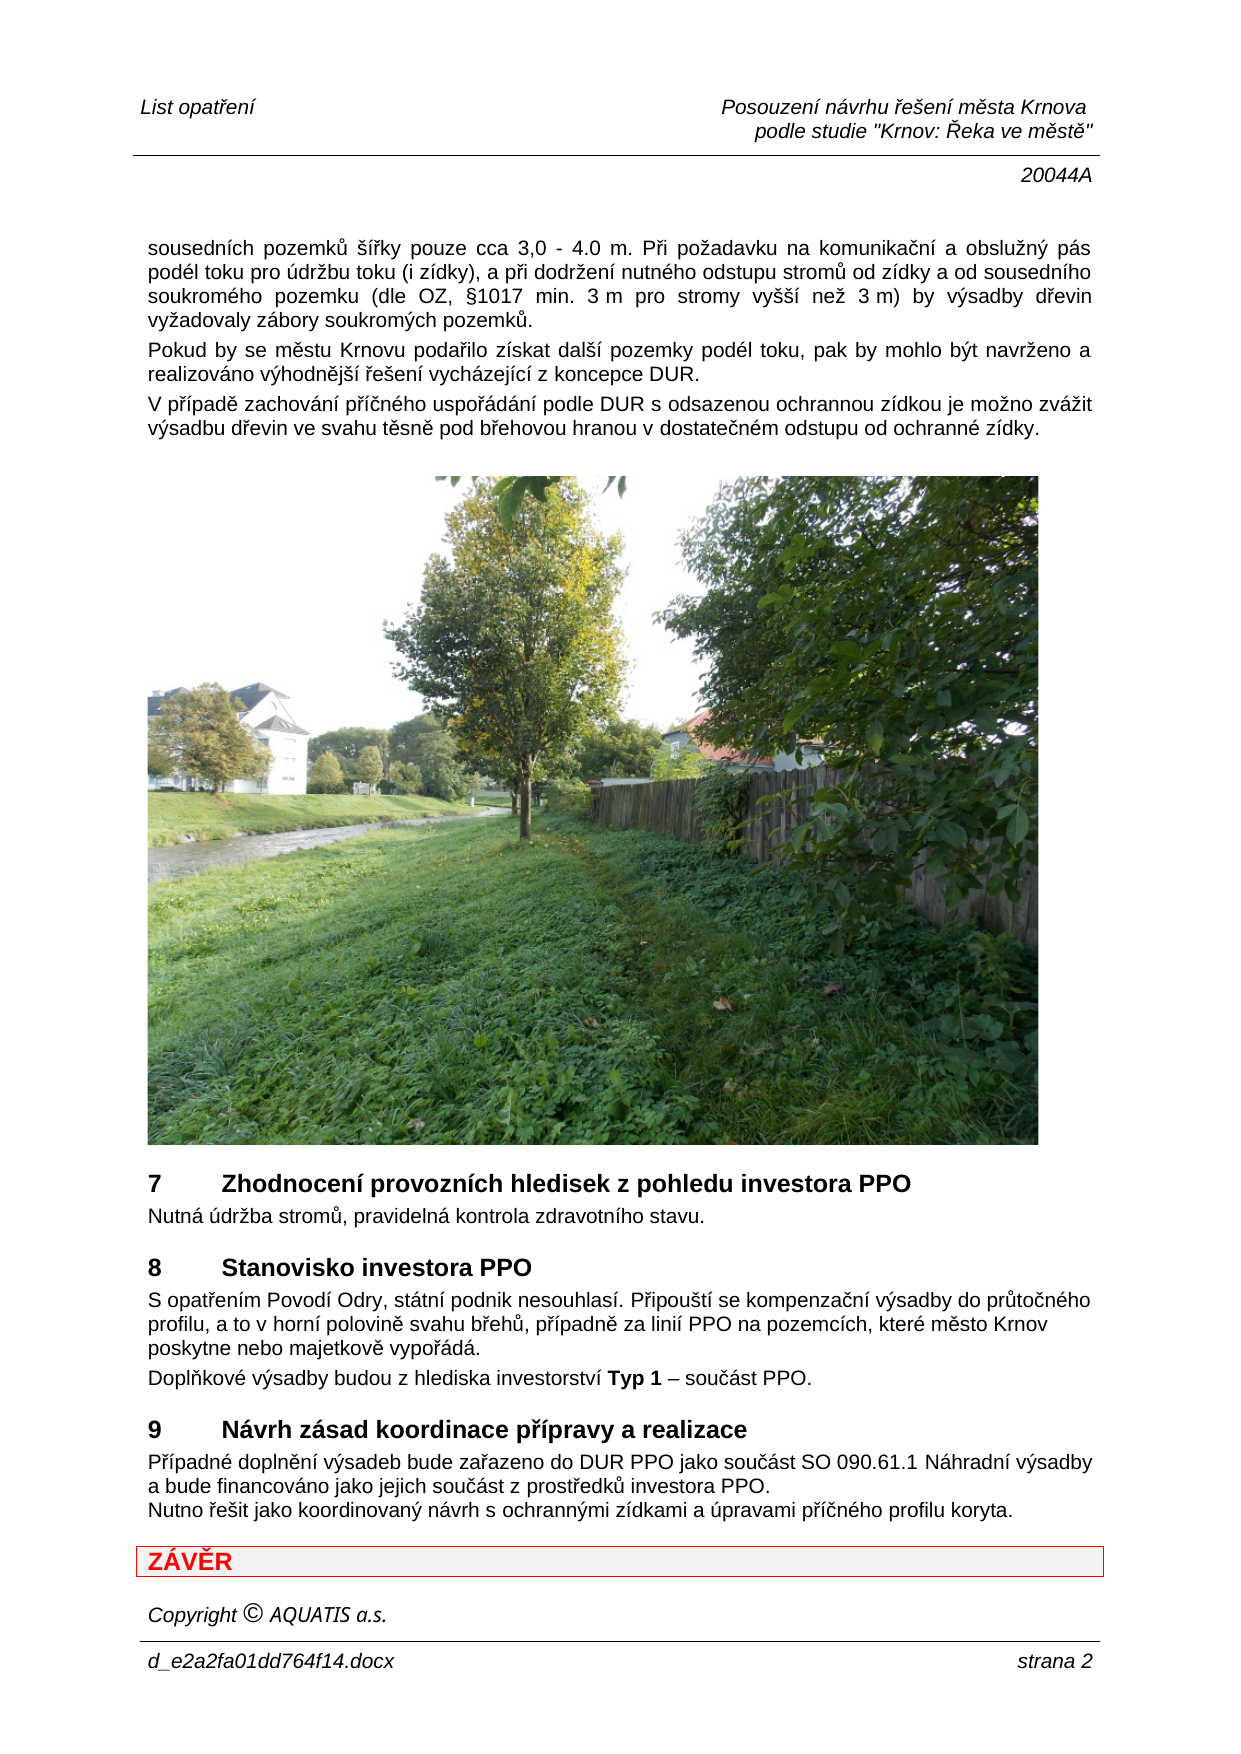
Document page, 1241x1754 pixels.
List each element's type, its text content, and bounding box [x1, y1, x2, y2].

text S opatřením Povodí Odry, státní podnik nesouhlasí. Připouští se kompenzační výsadby do průtočného profilu, a to v horní polovině svahu břehů, případně za linií PPO na pozemcích, které město Krnov poskytne nebo majetkově vypořádá. [148, 1288, 1092, 1360]
text V případě zachování příčného uspořádání podle DUR s odsazenou ochrannou zídkou je možno zvážit výsadbu dřevin ve svahu těsně pod břehovou hranou v dostatečném odstupu od ochranné zídky. [148, 392, 1092, 440]
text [148, 236, 1092, 331]
text Případné doplnění výsadeb bude zařazeno do DUR PPO jako součást SO 090.61.1 Náhradní výsadby a bude financováno jako jejich součást z prostředků investora PPO. [148, 1450, 1092, 1498]
text 9 Návrh zásad koordinace přípravy a realizace [148, 1415, 1092, 1444]
text Pokud by se městu Krnovu podařilo získat další pozemky podél toku, pak by mohlo být navrženo a realizováno výhodnější řešení vycházející z koncepce DUR. [148, 338, 1092, 386]
text Doplňkové výsadby budou z hlediska investorství Typ 1 – součást PPO. [148, 1366, 1092, 1390]
table_header ZÁVĚR [137, 1547, 1103, 1576]
text Nutno řešit jako koordinovaný návrh s ochrannými zídkami a úpravami příčného profilu koryta. [148, 1498, 1092, 1522]
text 8 Stanovisko investora PPO [148, 1253, 1092, 1282]
text Nutná údržba stromů, pravidelná kontrola zdravotního stavu. [148, 1204, 1092, 1228]
text 7 Zhodnocení provozních hledisek z pohledu investora PPO [148, 1169, 1092, 1198]
picture [147, 476, 1039, 1145]
